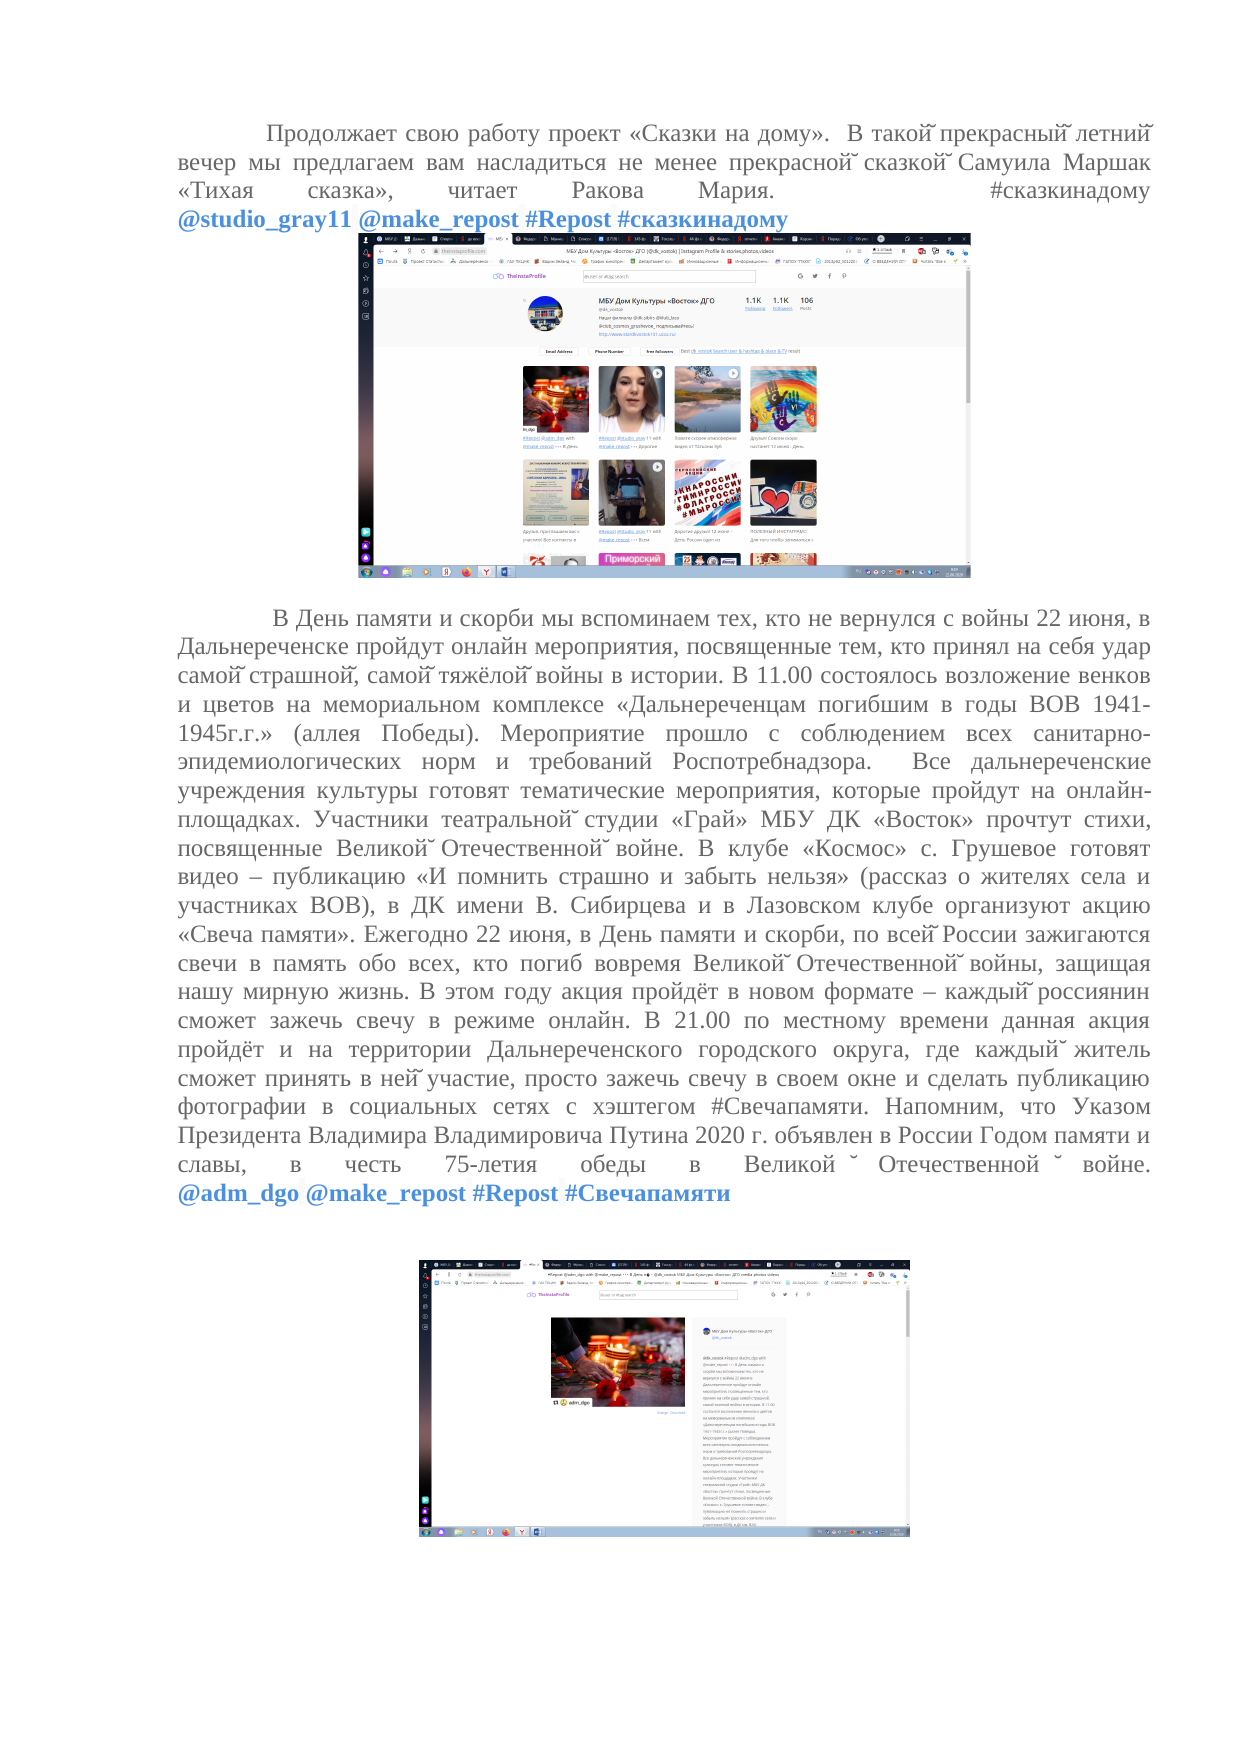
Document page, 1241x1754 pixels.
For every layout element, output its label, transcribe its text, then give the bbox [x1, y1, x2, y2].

picture [358, 233, 971, 578]
text В День памяти и скорби мы вспоминаем тех, кто не вернулся с войны 22 июня, в Дальнереченске пройдут онлайн мероприятия, посвященные тем, кто принял на себя удар самой̆ страшной̆, самой̆ тяжёлой̆ войны в истории. В 11.00 состоялось возложение венков и цветов на мемориальном комплексе «Дальнереченцам погибшим в годы ВОВ 1941-1945г.г.» (аллея Победы). Мероприятие прошло с соблюдением всех санитарно-эпидемиологических норм и требований Роспотребнадзора. Все дальнереченские учреждения культуры готовят тематические мероприятия, которые пройдут на онлайн-площадках. Участники театральной̆ студии «Грай» МБУ ДК «Восток» прочтут стихи, посвященные Великой̆ Отечественной̆ войне. В клубе «Космос» с. Грушевое готовят видео – публикацию «И помнить страшно и забыть нельзя» (рассказ о жителях села и участниках ВОВ), в ДК имени В. Сибирцева и в Лазовском клубе организуют акцию «Свеча памяти». Ежегодно 22 июня, в День памяти и скорби, по всей̆ России зажигаются свечи в память обо всех, кто погиб вовремя Великой̆ Отечественной̆ войны, защищая нашу мирную жизнь. В этом году акция пройдёт в новом формате – каждый̆ россиянин сможет зажечь свечу в режиме онлайн. В 21.00 по местному времени данная акция пройдёт и на территории Дальнереченского городского округа, где каждый̆ житель сможет принять в ней̆ участие, просто зажечь свечу в своем окне и сделать публикацию фотографии в социальных сетях с хэштегом #Свечапамяти. Напомним, что Указом Президента Владимира Владимировича Путина 2020 г. объявлен в России Годом памяти и славы, в честь 75-летия обеды в Великой̆ Отечественной̆ войне. @adm_dgo @make_repost #Repost #Свечапамяти [177, 603, 1152, 1206]
text Продолжает свою работу проект «Сказки на дому». В такой̆ прекрасный̆ летний̆ вечер мы предлагаем вам насладиться не менее прекрасной̆ сказкой̆ Самуила Маршак «Тихая сказка», читает Ракова Мария. #сказкинадому @studio_gray11 @make_repost #Repost #сказкинадому [177, 118, 1152, 233]
picture [419, 1260, 910, 1537]
